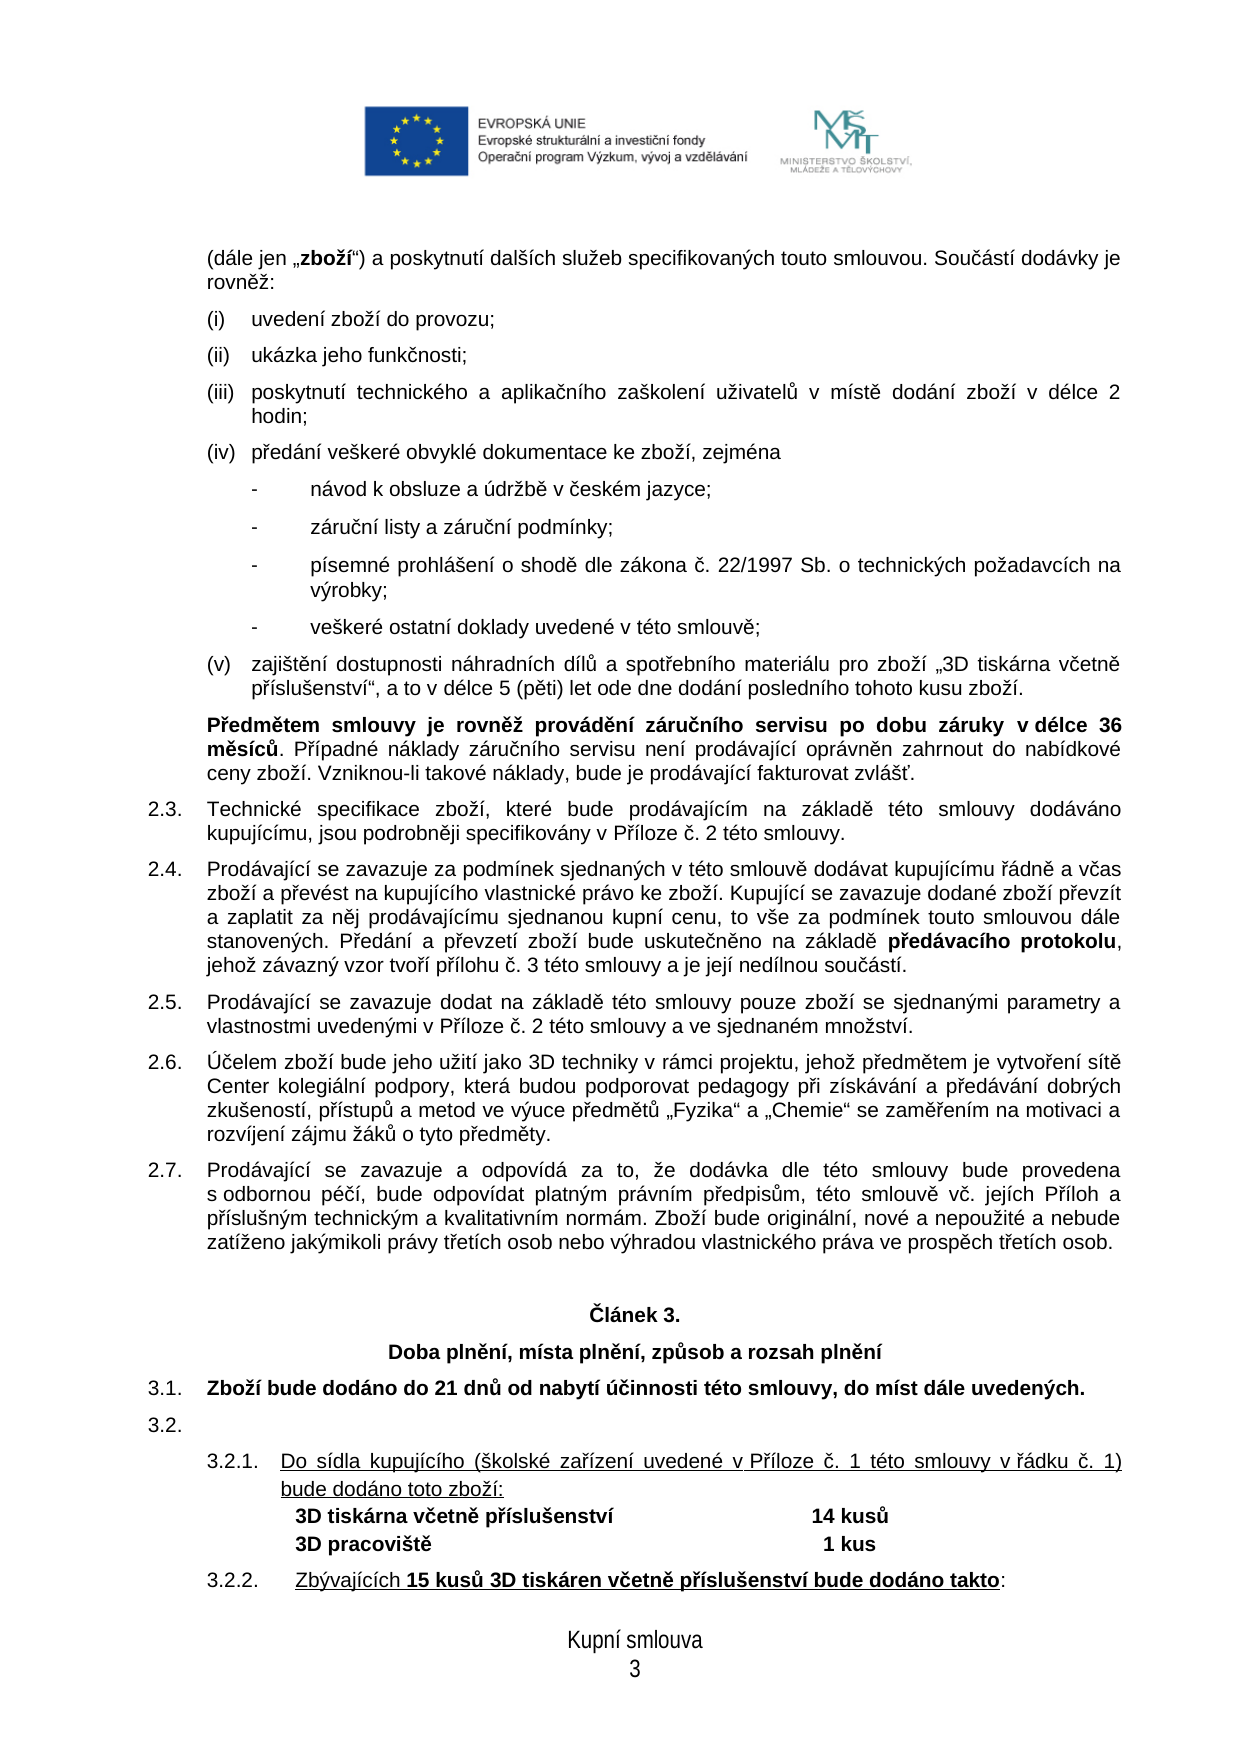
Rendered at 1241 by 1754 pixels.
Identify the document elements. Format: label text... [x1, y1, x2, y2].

list uvedení zboží do provozu; [207, 307, 1122, 331]
list Prodávající se zavazuje za podmínek sjednaných v této smlouvě dodávat kupujícímu řádně a včas zboží a převést na kupujícího vlastnické právo ke zboží. Kupující se zavazuje dodané zboží převzít a zaplatit za něj prodávajícímu sjednanou kupní cenu, to vše za podmínek touto smlouvou dále stanovených. Předání a převzetí zboží bude uskutečněno na základě předávacího protokolu, jehož závazný vzor tvoří přílohu č. 3 této smlouvy a je její nedílnou součástí. [148, 857, 1122, 977]
list 3.2.1. Do sídla kupujícího (školské zařízení uvedené v Příloze č. 1 této smlouvy v řádku č. 1) bude dodáno toto zboží: [207, 1449, 1122, 1500]
list Předmětem smlouvy je rovněž provádění záručního servisu po dobu záruky v délce 36 měsíců. Případné náklady záručního servisu není prodávající oprávněn zahrnout do nabídkové ceny zboží. Vzniknou-li takové náklady, bude je prodávající fakturovat zvlášť. [207, 712, 1122, 784]
list Technické specifikace zboží, které bude prodávajícím na základě této smlouvy dodáváno kupujícímu, jsou podrobněji specifikovány v Příloze č. 2 této smlouvy. [148, 797, 1122, 845]
subtitle Článek 3. [148, 1303, 1122, 1327]
list písemné prohlášení o shodě dle zákona č. 22/1997 Sb. o technických požadavcích na výrobky; [251, 552, 1122, 602]
list veškeré ostatní doklady uvedené v této smlouvě; [251, 614, 1122, 639]
list návod k obsluze a údržbě v českém jazyce; [251, 476, 1122, 502]
list záruční listy a záruční podmínky; [251, 514, 1122, 540]
list 3D pracoviště 1 kus [266, 1531, 1122, 1555]
list Zboží bude dodáno do 21 dnů od nabytí účinnosti této smlouvy, do míst dále uvedených. [148, 1376, 1122, 1400]
list Prodávající se zavazuje dodat na základě této smlouvy pouze zboží se sjednanými parametry a vlastnostmi uvedenými v Příloze č. 2 této smlouvy a ve sjednaném množství. [148, 989, 1122, 1037]
picture [328, 73, 942, 210]
list ukázka jeho funkčnosti; [207, 343, 1122, 367]
text (dále jen „zboží“) a poskytnutí dalších služeb specifikovaných touto smlouvou. Součástí dodávky je rovněž: [207, 246, 1122, 294]
list 3D tiskárna včetně příslušenství 14 kusů [280, 1504, 1122, 1528]
list zajištění dostupnosti náhradních dílů a spotřebního materiálu pro zboží „3D tiskárna včetně příslušenství“, a to v délce 5 (pěti) let ode dne dodání posledního tohoto kusu zboží. [207, 652, 1122, 700]
subtitle Doba plnění, místa plnění, způsob a rozsah plnění [148, 1339, 1122, 1363]
list Prodávající se zavazuje a odpovídá za to, že dodávka dle této smlouvy bude provedena s odbornou péčí, bude odpovídat platným právním předpisům, této smlouvě vč. jejích Příloh a příslušným technickým a kvalitativním normám. Zboží bude originální, nové a nepoužité a nebude zatíženo jakýmikoli právy třetích osob nebo výhradou vlastnického práva ve prospěch třetích osob. [148, 1158, 1122, 1254]
list předání veškeré obvyklé dokumentace ke zboží, zejména [207, 440, 1122, 464]
list poskytnutí technického a aplikačního zaškolení uživatelů v místě dodání zboží v délce 2 hodin; [207, 379, 1122, 427]
list 3.2.2. Zbývajících 15 kusů 3D tiskáren včetně příslušenství bude dodáno takto: [207, 1568, 1122, 1592]
list Účelem zboží bude jeho užití jako 3D techniky v rámci projektu, jehož předmětem je vytvoření sítě Center kolegiální podpory, která budou podporovat pedagogy při získávání a předávání dobrých zkušeností, přístupů a metod ve výuce předmětů „Fyzika“ a „Chemie“ se zaměřením na motivaci a rozvíjení zájmu žáků o tyto předměty. [148, 1050, 1122, 1146]
